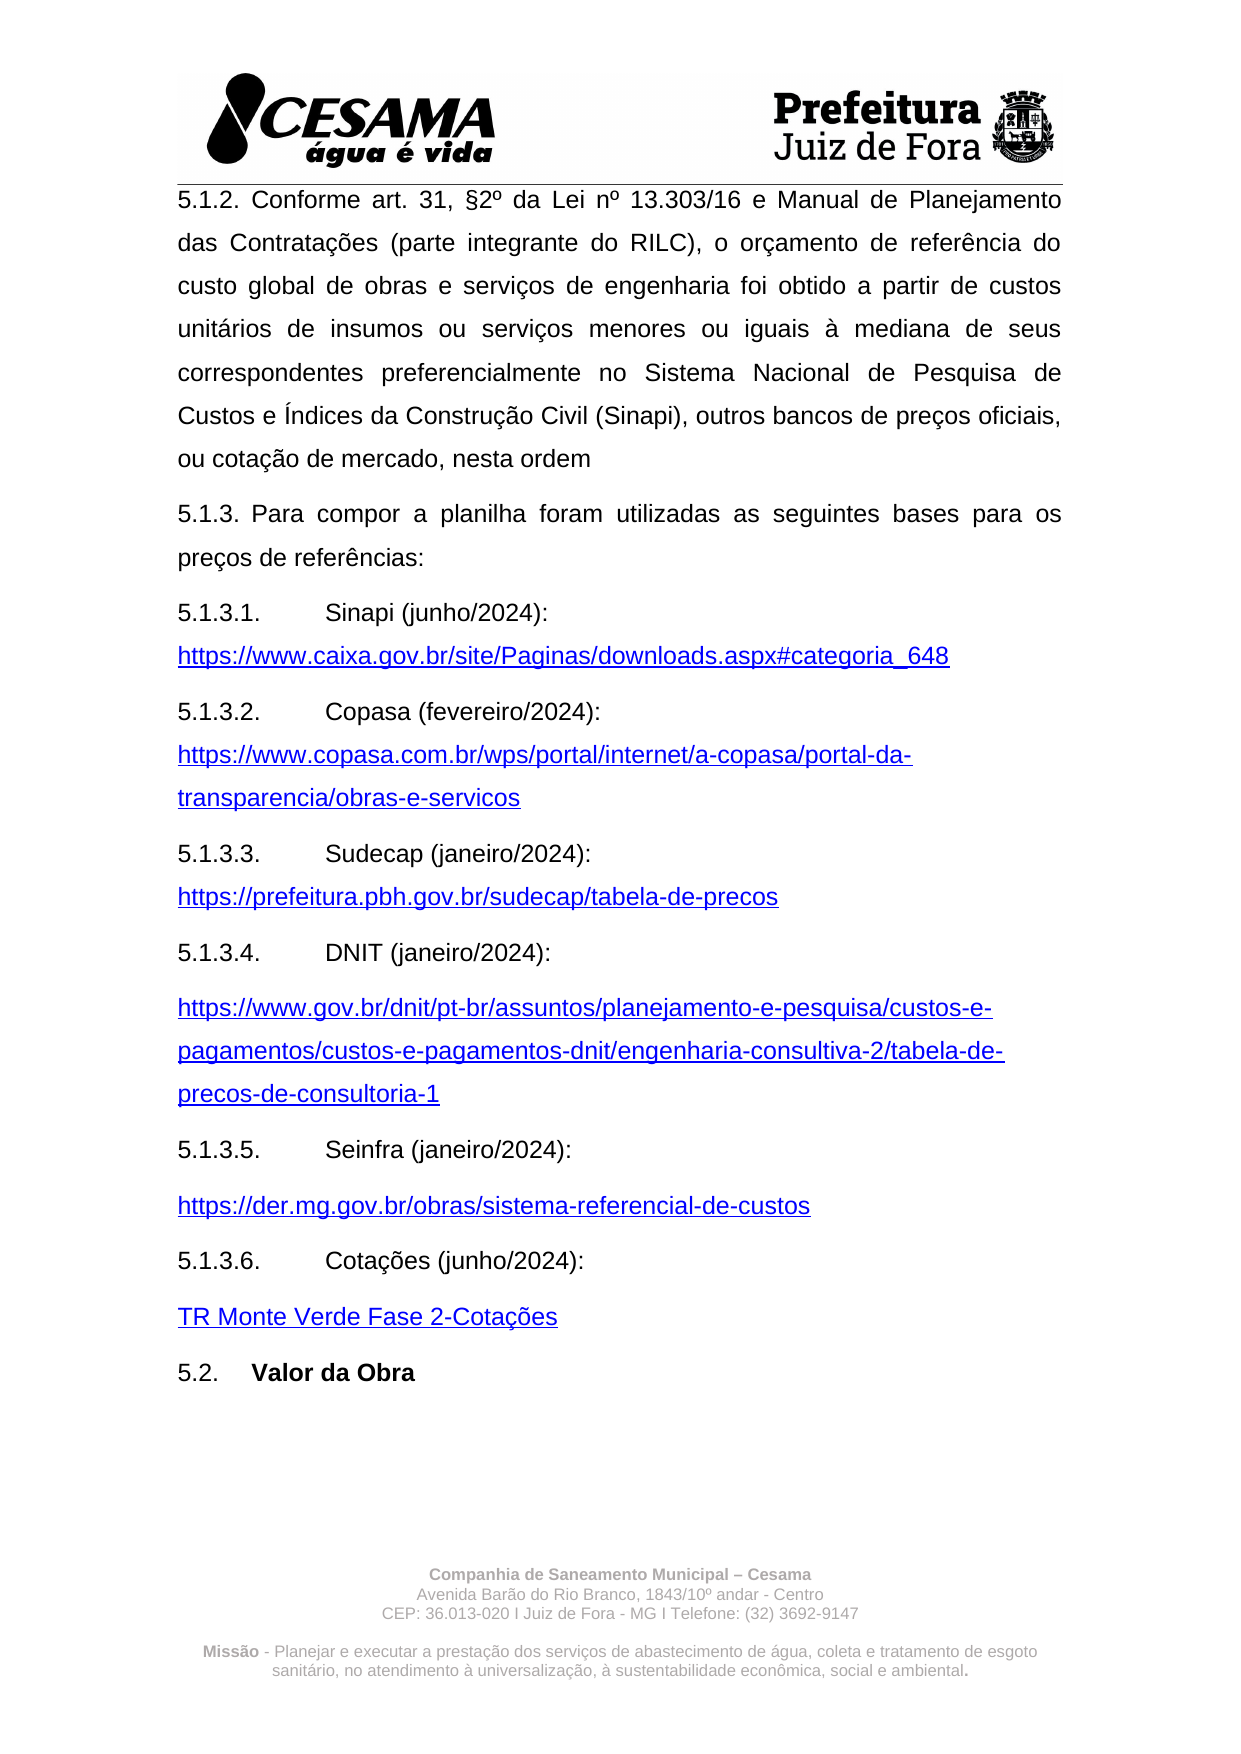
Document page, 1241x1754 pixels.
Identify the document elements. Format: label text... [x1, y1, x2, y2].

subtitle Conforme art. 31, §2º da Lei nº 13.303/16 e Manual de Planejamento das Contratações (parte integrante do RILC), o orçamento de referência do custo global de obras e serviços de engenharia foi obtido a partir de custos unitários de insumos ou serviços menores ou iguais à mediana de seus correspondentes preferencialmente no Sistema Nacional de Pesquisa de Custos e Índices da Construção Civil (Sinapi), outros bancos de preços oficiais, ou cotação de mercado, nesta ordem [177, 185, 1063, 472]
subtitle Sudecap (janeiro/2024): https://prefeitura.pbh.gov.br/sudecap/tabela-de-precos [177, 839, 1063, 911]
subtitle Sinapi (junho/2024): https://www.caixa.gov.br/site/Paginas/downloads.aspx#categoria_648 [177, 598, 1063, 670]
subtitle Cotações (junho/2024): [177, 1246, 1063, 1275]
subtitle TR Monte Verde Fase 2-Cotações [177, 1302, 1063, 1331]
subtitle Valor da Obra [177, 1357, 1063, 1386]
subtitle https://www.gov.br/dnit/pt-br/assuntos/planejamento-e-pesquisa/custos-e-pagamentos/custos-e-pagamentos-dnit/engenharia-consultiva-2/tabela-de-precos-de-consultoria-1 [177, 993, 1063, 1108]
subtitle Para compor a planilha foram utilizadas as seguintes bases para os preços de referências: [177, 499, 1063, 571]
subtitle https://der.mg.gov.br/obras/sistema-referencial-de-custos [177, 1191, 1063, 1219]
subtitle Copasa (fevereiro/2024): https://www.copasa.com.br/wps/portal/internet/a-copasa/portal-da-transparencia/obras-e-servicos [177, 697, 1063, 812]
picture [177, 73, 1063, 185]
subtitle Seinfra (janeiro/2024): [177, 1135, 1063, 1164]
subtitle DNIT (janeiro/2024): [177, 937, 1063, 966]
